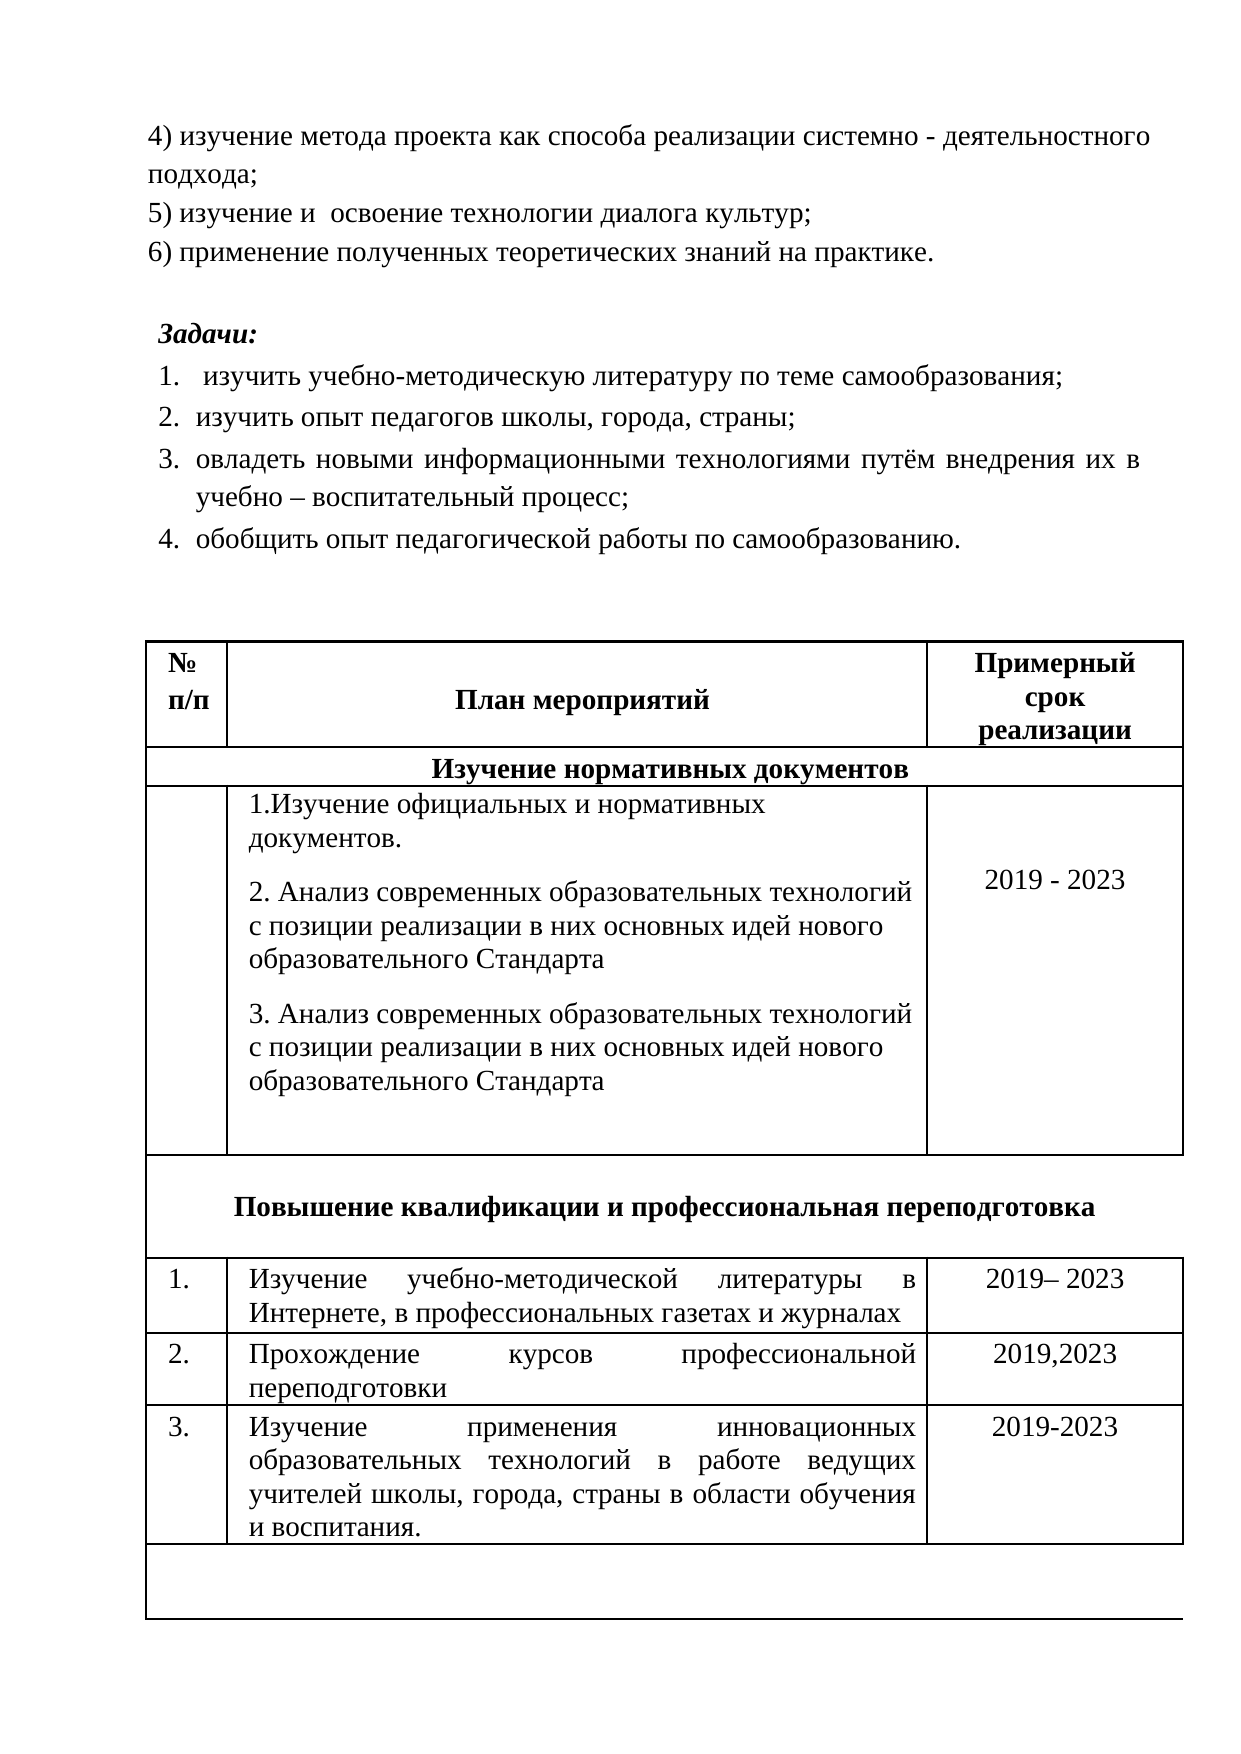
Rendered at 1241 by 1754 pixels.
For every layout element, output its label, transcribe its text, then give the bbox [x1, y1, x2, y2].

text Задачи: [158, 317, 1141, 350]
list изучить учебно-методическую литературу по теме самообразования; [158, 358, 1141, 392]
table_cell [147, 787, 226, 1154]
table_cell Изучение учебно-методической литературы в Интернете, в профессиональных газетах и журналах [228, 1259, 926, 1332]
table_cell 1.Изучение официальных и нормативных документов. 2. Анализ современных образовательных технологий с позиции реализации в них основных идей нового образовательного Стандарта 3. Анализ современных образовательных технологий с позиции реализации в них основных идей нового образовательного Стандарта [228, 787, 926, 1154]
list изучить опыт педагогов школы, города, страны; [158, 399, 1141, 433]
table_cell Изучение нормативных документов [147, 748, 1182, 784]
table_cell 2019,2023 [928, 1334, 1182, 1404]
list овладеть новыми информационными технологиями путём внедрения их в учебно – воспитательный процесс; [158, 441, 1141, 513]
table_cell Повышение квалификации и профессиональная переподготовка [147, 1156, 1183, 1257]
table_cell Прохождение курсов профессиональной переподготовки [228, 1334, 926, 1404]
text 6) применение полученных теоретических знаний на практике. [148, 234, 1152, 267]
table_cell 3. [147, 1406, 226, 1543]
table_header План мероприятий [228, 643, 926, 746]
text 4) изучение метода проекта как способа реализации системно - деятельностного подхода; [148, 118, 1152, 190]
table_header № п/п [147, 643, 226, 746]
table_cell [147, 1545, 1183, 1618]
table_header Примерный срок реализации [928, 643, 1182, 746]
table_cell 1. [147, 1259, 226, 1332]
list обобщить опыт педагогической работы по самообразованию. [158, 521, 1141, 554]
table_cell 2019 - 2023 [928, 787, 1182, 1154]
table_cell 2019-2023 [928, 1406, 1182, 1543]
text 5) изучение и освоение технологии диалога культур; [148, 195, 1152, 229]
table_cell 2019– 2023 [928, 1259, 1182, 1332]
table_cell 2. [147, 1334, 226, 1404]
table_cell Изучение применения инновационных образовательных технологий в работе ведущих учителей школы, города, страны в области обучения и воспитания. [228, 1406, 926, 1543]
